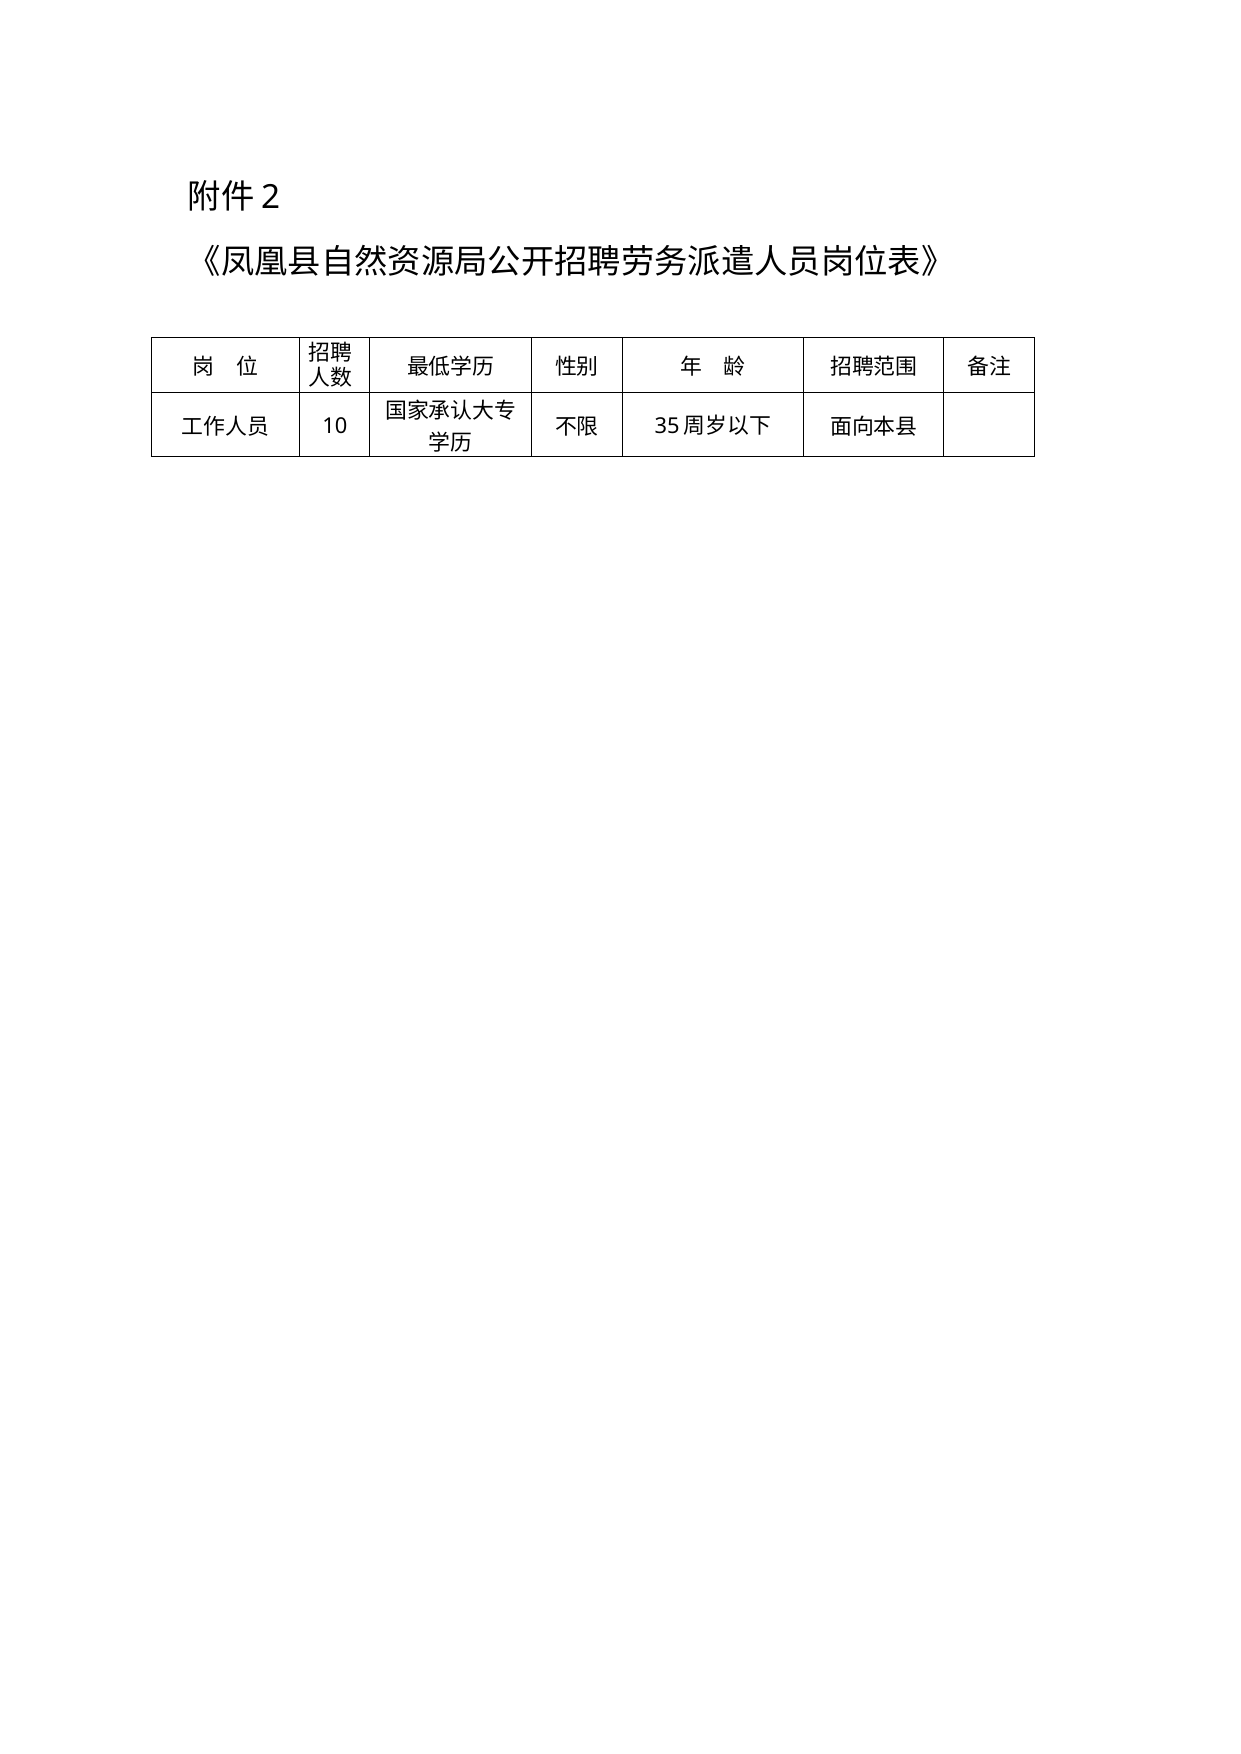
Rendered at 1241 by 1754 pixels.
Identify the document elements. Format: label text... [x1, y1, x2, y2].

table_cell 35周岁以下 [623, 393, 803, 456]
table_header 最低学历 [370, 338, 531, 392]
text 附件2 [187, 162, 1031, 227]
table_cell 国家承认大专学历 [370, 393, 531, 456]
table_cell 工作人员 [152, 393, 299, 456]
table_header 招聘范围 [804, 338, 943, 392]
table_header 招聘 人数 [300, 338, 369, 392]
table_header 备注 [944, 338, 1034, 392]
table_cell 面向本县 [804, 393, 943, 456]
table_cell 不限 [532, 393, 622, 456]
table_header 岗 位 [152, 338, 299, 392]
table_cell [944, 393, 1034, 456]
table_cell 10 [300, 393, 369, 456]
text 《凤凰县自然资源局公开招聘劳务派遣人员岗位表》 [187, 227, 1031, 292]
table_header 年 龄 [623, 338, 803, 392]
table_header 性别 [532, 338, 622, 392]
